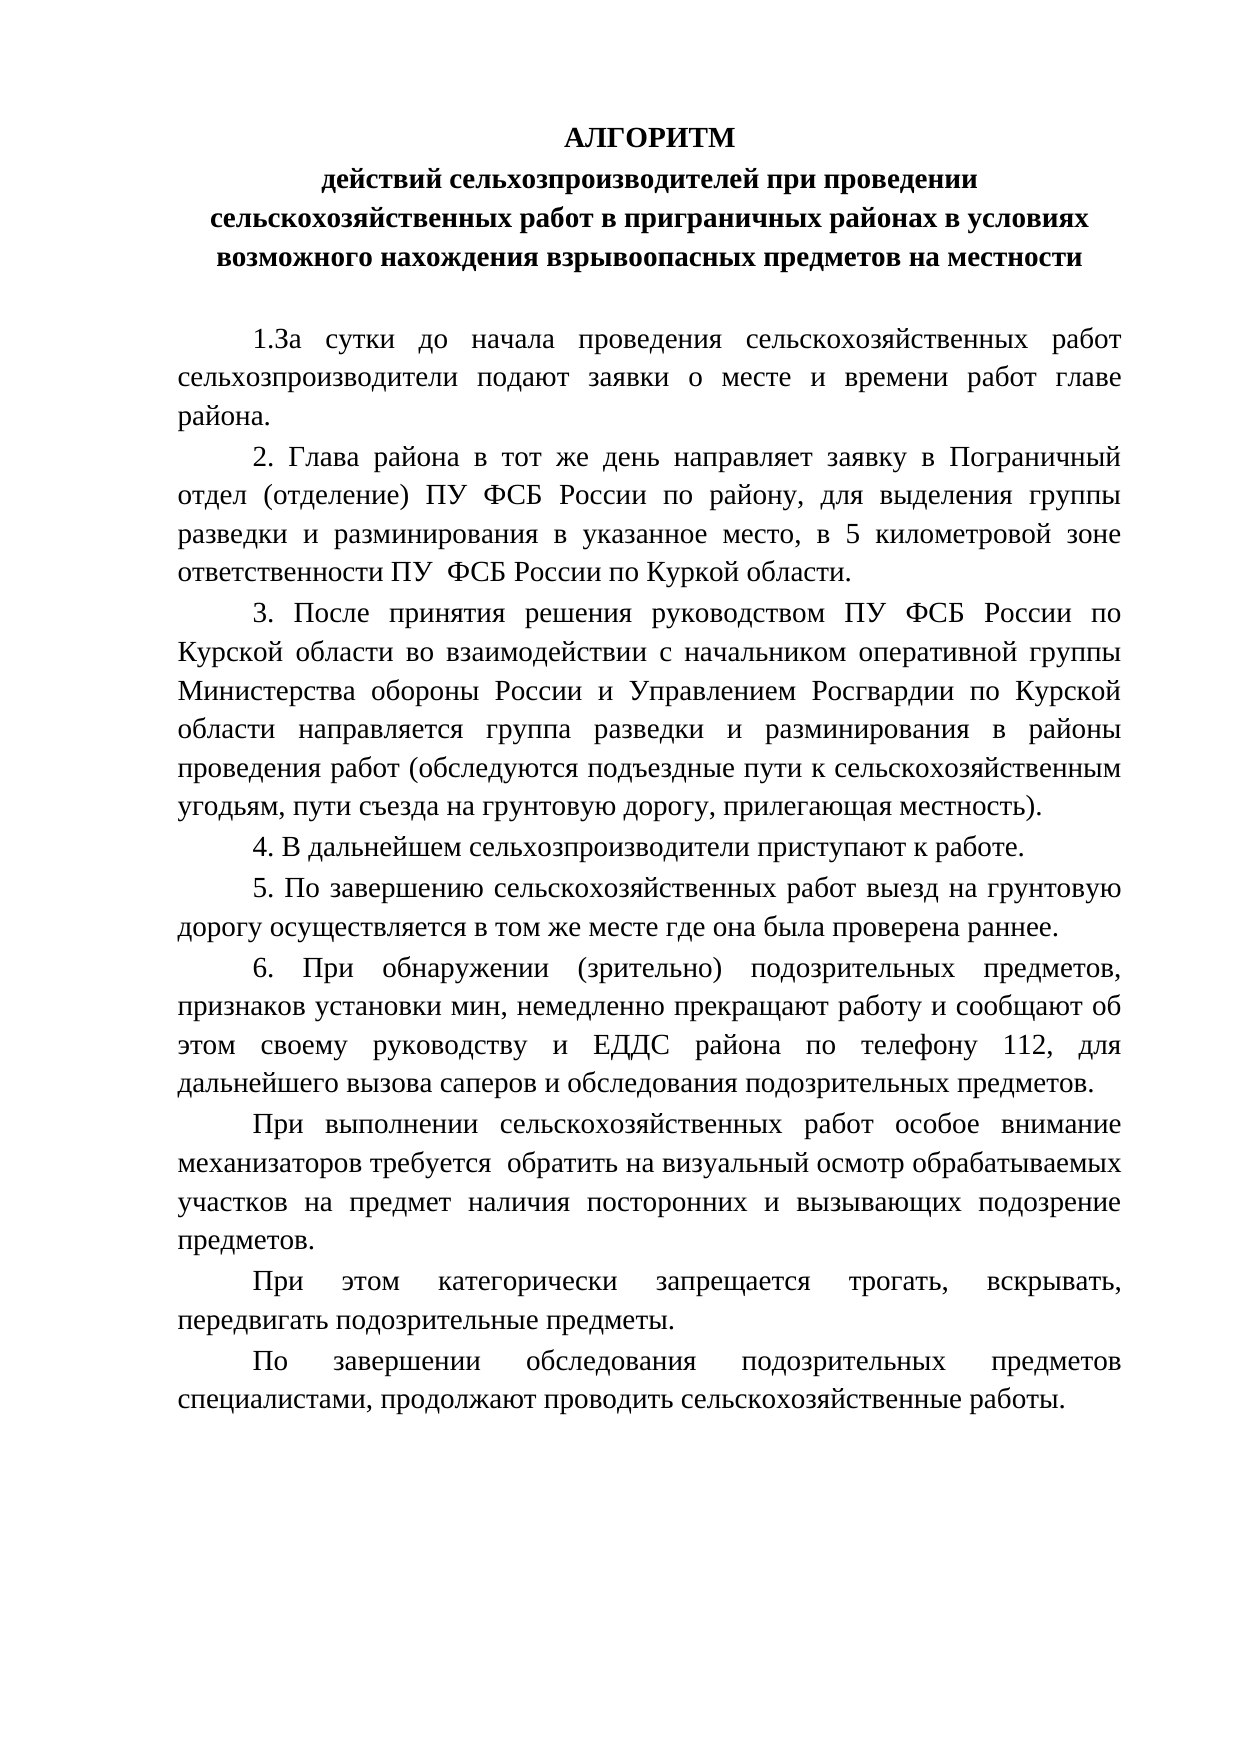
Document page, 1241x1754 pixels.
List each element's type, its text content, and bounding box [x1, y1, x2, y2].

text 5. По завершению сельскохозяйственных работ выезд на грунтовую дорогу осуществляется в том же месте где она была проверена раннее. [177, 870, 1122, 942]
text 3. После принятия решения руководством ПУ ФСБ России по Курской области во взаимодействии с начальником оперативной группы Министерства обороны России и Управлением Росгвардии по Курской области направляется группа разведки и разминирования в районы проведения работ (обследуются подъездные пути к сельскохозяйственным угодьям, пути съезда на грунтовую дорогу, прилегающая местность). [177, 596, 1122, 822]
text 1.За сутки до начала проведения сельскохозяйственных работ сельхозпроизводители подают заявки о месте и времени работ главе района. [177, 321, 1122, 431]
text 4. В дальнейшем сельхозпроизводители приступают к работе. [177, 829, 1122, 863]
text По завершении обследования подозрительных предметов специалистами, продолжают проводить сельскохозяйственные работы. [177, 1343, 1122, 1415]
text действий сельхозпроизводителей при проведении сельскохозяйственных работ в приграничных районах в условиях возможного нахождения взрывоопасных предметов на местности [177, 162, 1122, 272]
text 6. При обнаружении (зрительно) подозрительных предметов, признаков установки мин, немедленно прекращают работу и сообщают об этом своему руководству и ЕДДС района по телефону 112, для дальнейшего вызова саперов и обследования подозрительных предметов. [177, 950, 1122, 1099]
text При выполнении сельскохозяйственных работ особое внимание механизаторов требуется обратить на визуальный осмотр обрабатываемых участков на предмет наличия посторонних и вызывающих подозрение предметов. [177, 1107, 1122, 1256]
text АЛГОРИТМ [177, 121, 1122, 154]
text При этом категорически запрещается трогать, вскрывать, передвигать подозрительные предметы. [177, 1263, 1122, 1335]
text 2. Глава района в тот же день направляет заявку в Пограничный отдел (отделение) ПУ ФСБ России по району, для выделения группы разведки и разминирования в указанное место, в 5 километровой зоне ответственности ПУ ФСБ России по Куркой области. [177, 439, 1122, 588]
